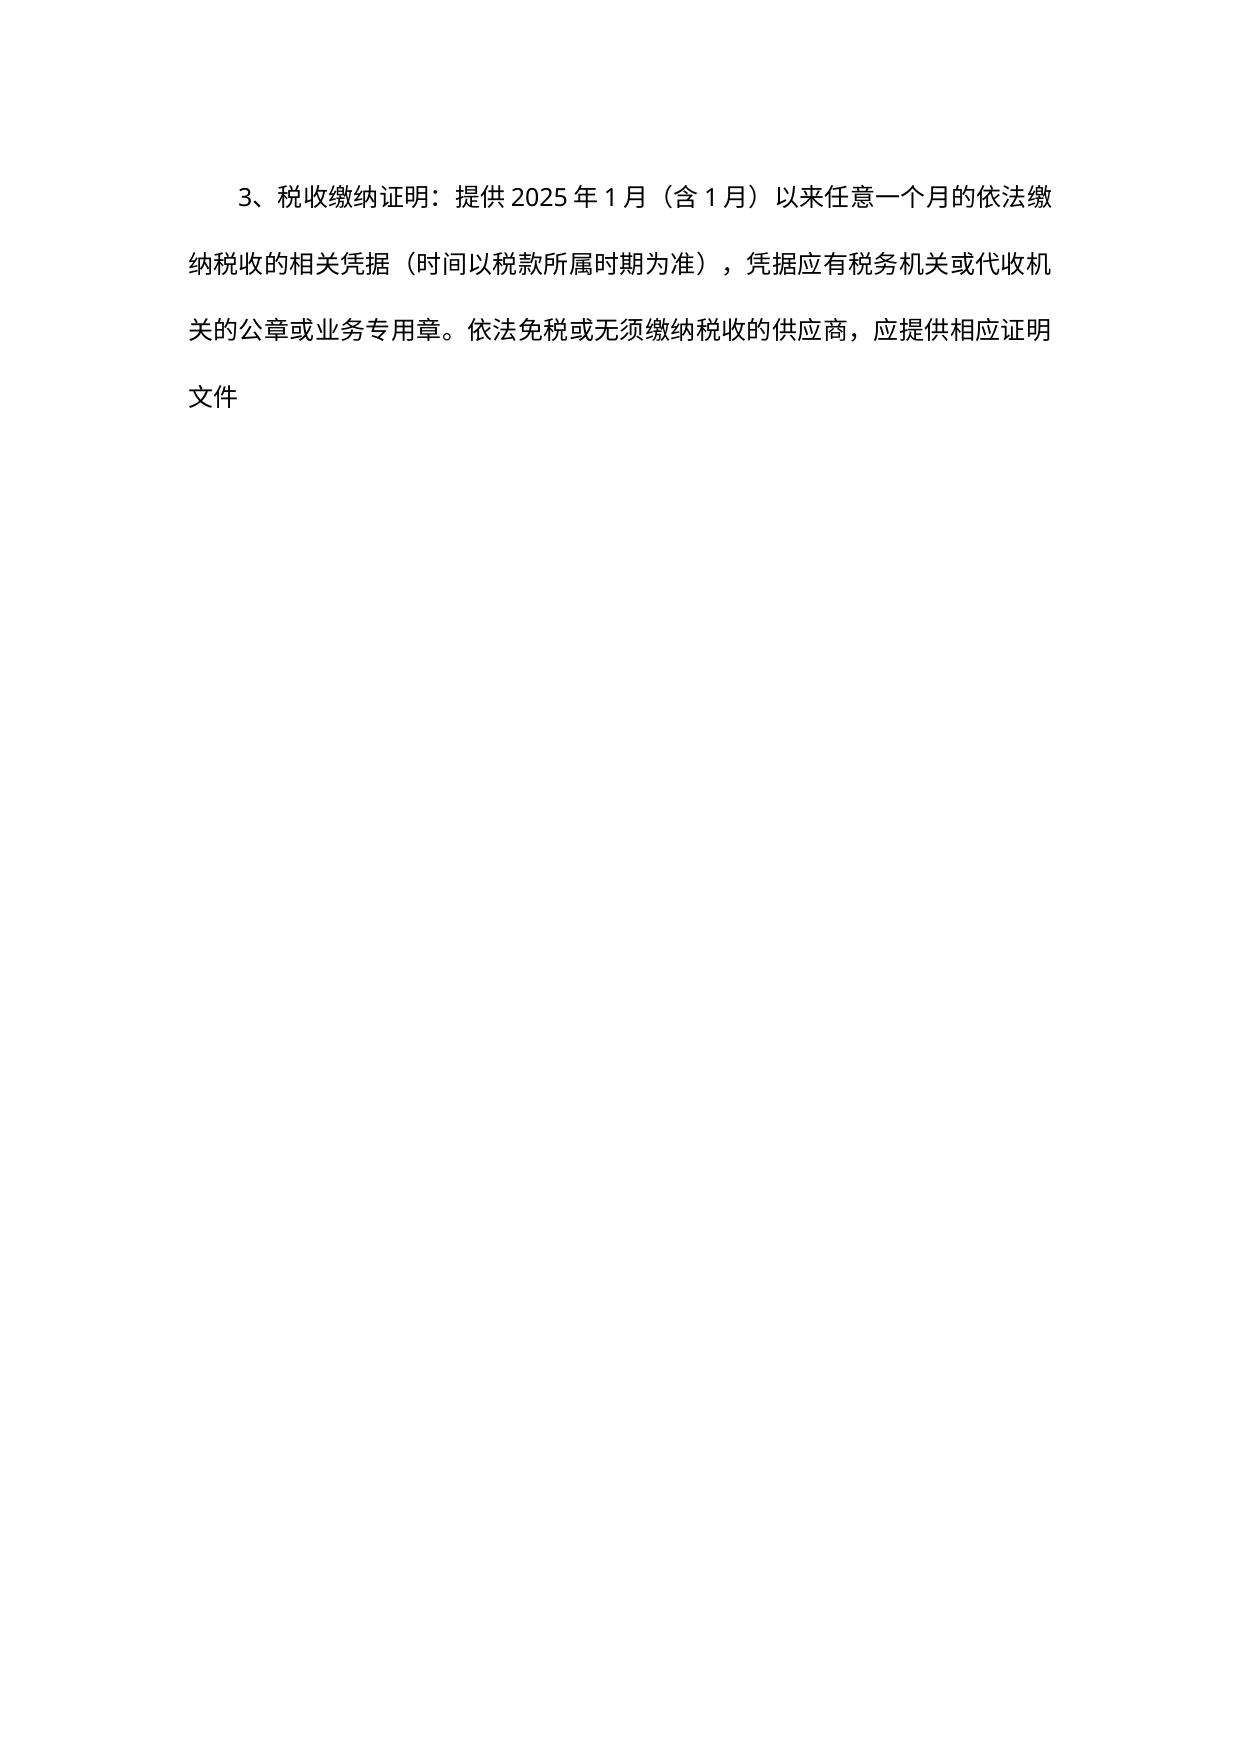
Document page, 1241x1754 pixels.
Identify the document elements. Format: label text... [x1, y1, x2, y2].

list 3、税收缴纳证明：提供2025年1月（含1月）以来任意一个月的依法缴纳税收的相关凭据（时间以税款所属时期为准），凭据应有税务机关或代收机关的公章或业务专用章。依法免税或无须缴纳税收的供应商，应提供相应证明文件 [188, 162, 1052, 428]
